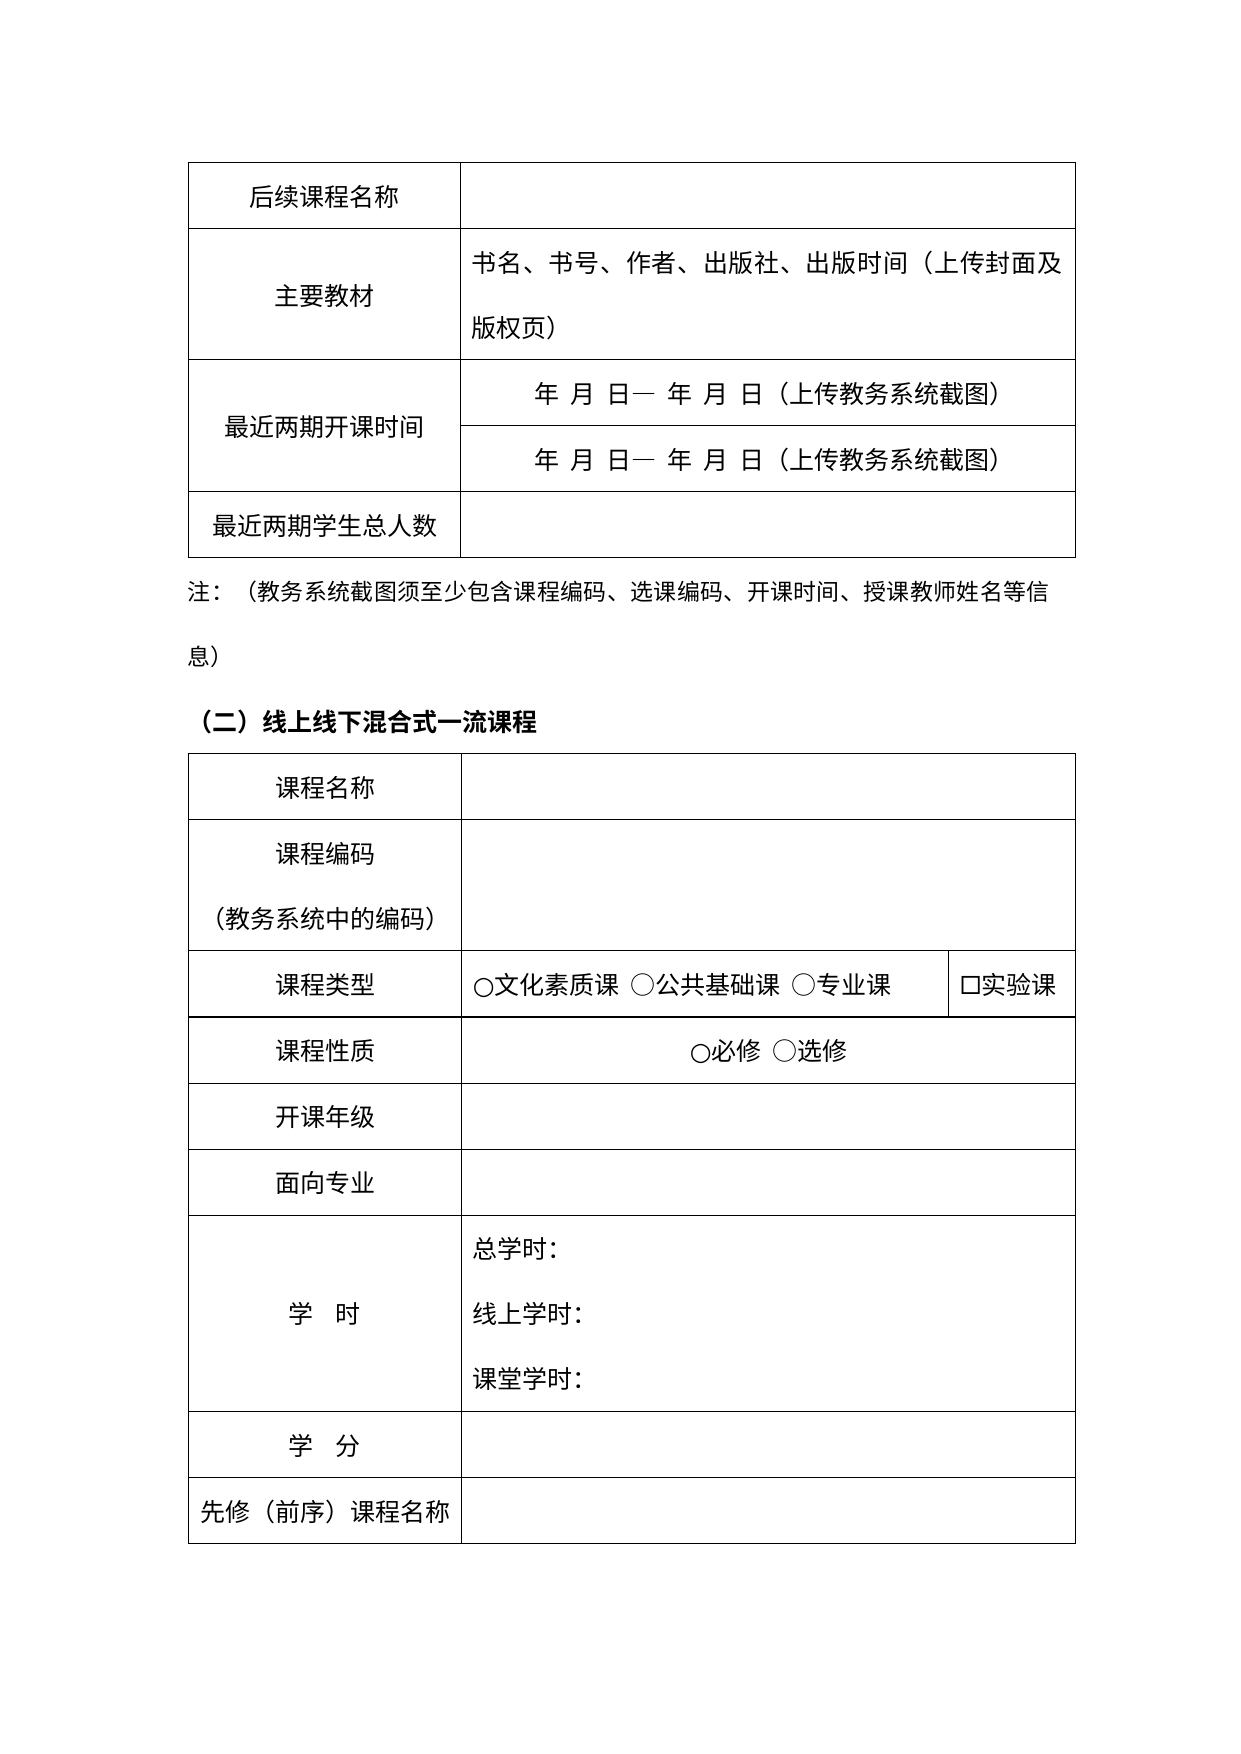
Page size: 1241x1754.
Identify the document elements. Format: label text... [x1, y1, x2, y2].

table_cell 书名、书号、作者、出版社、出版时间（上传封面及版权页） [461, 229, 1075, 359]
table_cell 课程编码 （教务系统中的编码） [189, 820, 461, 950]
table_cell [462, 1412, 1075, 1477]
table_cell 先修（前序）课程名称 [189, 1478, 461, 1543]
table_cell 课程类型 [189, 951, 461, 1016]
table_cell 学 时 [189, 1216, 461, 1411]
table_cell [462, 1084, 1075, 1148]
text （二）线上线下混合式一流课程 [187, 688, 1053, 753]
table_cell 年 月 日— 年 月 日（上传教务系统截图） [461, 426, 1075, 491]
table_cell 最近两期开课时间 [189, 360, 460, 491]
table_cell 开课年级 [189, 1084, 461, 1148]
table_cell ○必修 ○选修 [462, 1018, 1075, 1082]
table_cell 学 分 [189, 1412, 461, 1477]
table_cell 课程性质 [189, 1018, 461, 1082]
text 注：（教务系统截图须至少包含课程编码、选课编码、开课时间、授课教师姓名等信息） [187, 558, 1053, 688]
table_cell 总学时： 线上学时： 课堂学时： [462, 1216, 1075, 1411]
table_cell 主要教材 [189, 229, 460, 359]
table_header 课程名称 [189, 754, 461, 819]
table_cell 实验课 [949, 951, 1075, 1016]
table_cell 最近两期学生总人数 [189, 492, 460, 557]
table_cell 面向专业 [189, 1150, 461, 1214]
table_cell [462, 820, 1075, 950]
table_header [462, 754, 1075, 819]
table_cell [461, 492, 1075, 557]
table_cell ○文化素质课 ○公共基础课 ○专业课 [462, 951, 948, 1016]
table_cell [462, 1478, 1075, 1543]
table_cell [461, 163, 1075, 228]
table_cell 年 月 日— 年 月 日（上传教务系统截图） [461, 360, 1075, 425]
table_cell [462, 1150, 1075, 1214]
table_cell 后续课程名称 [189, 163, 460, 228]
